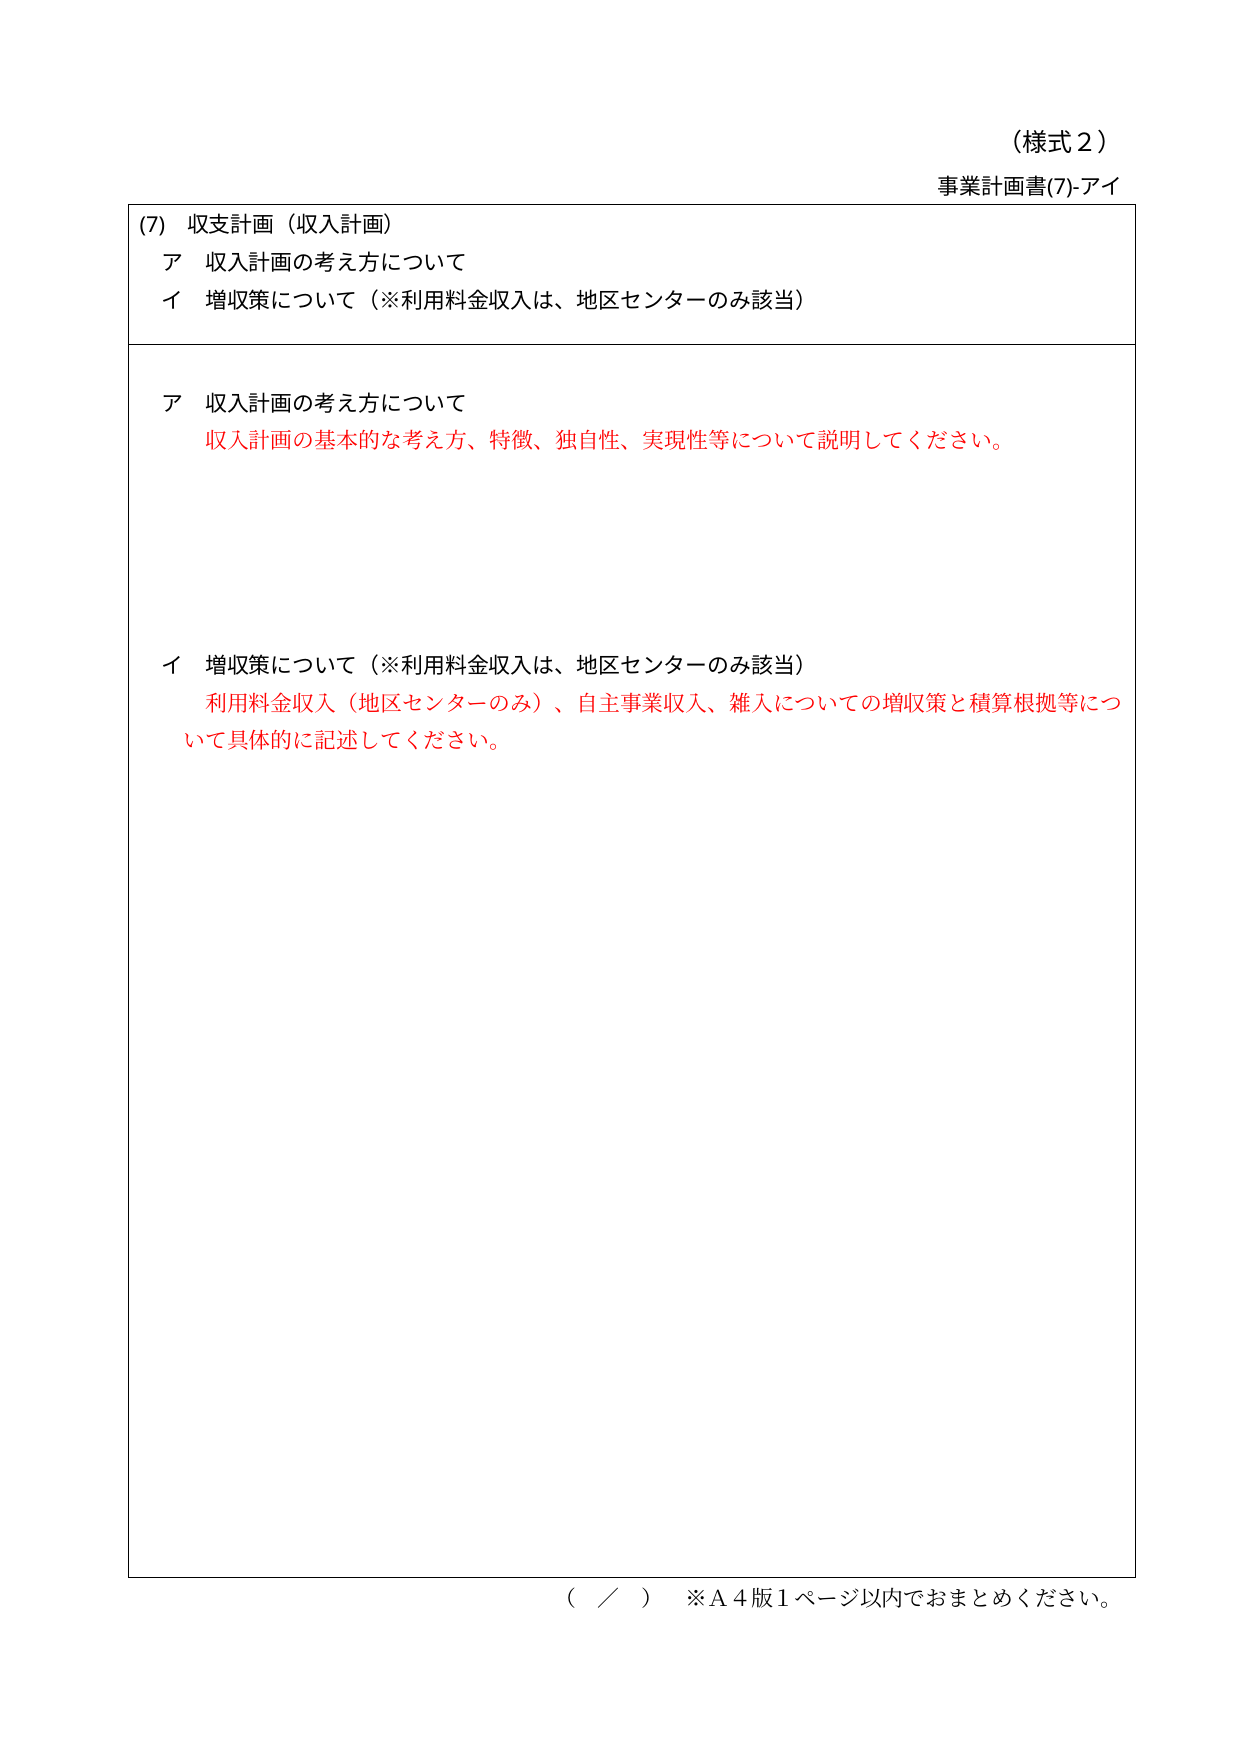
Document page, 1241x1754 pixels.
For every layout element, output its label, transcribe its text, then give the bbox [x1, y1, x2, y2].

text 事業計画書(7)-アイ [118, 166, 1122, 204]
text （ ／ ） ※Ａ４版１ページ以内でおまとめください。 [118, 1578, 1122, 1616]
table_cell ア 収入計画の考え方について 収入計画の基本的な考え方、特徴、独自性、実現性等について説明してください。 イ 増収策について（※利用料金収入は、地区センターのみ該当） 利用料金収入（地区センターのみ）、自主事業収入、雑入についての増収策と積算根拠等について具体的に記述してください。 [129, 345, 1135, 1577]
table_header (7) 収支計画（収入計画） ア 収入計画の考え方について イ 増収策について（※利用料金収入は、地区センターのみ該当） [129, 205, 1135, 344]
